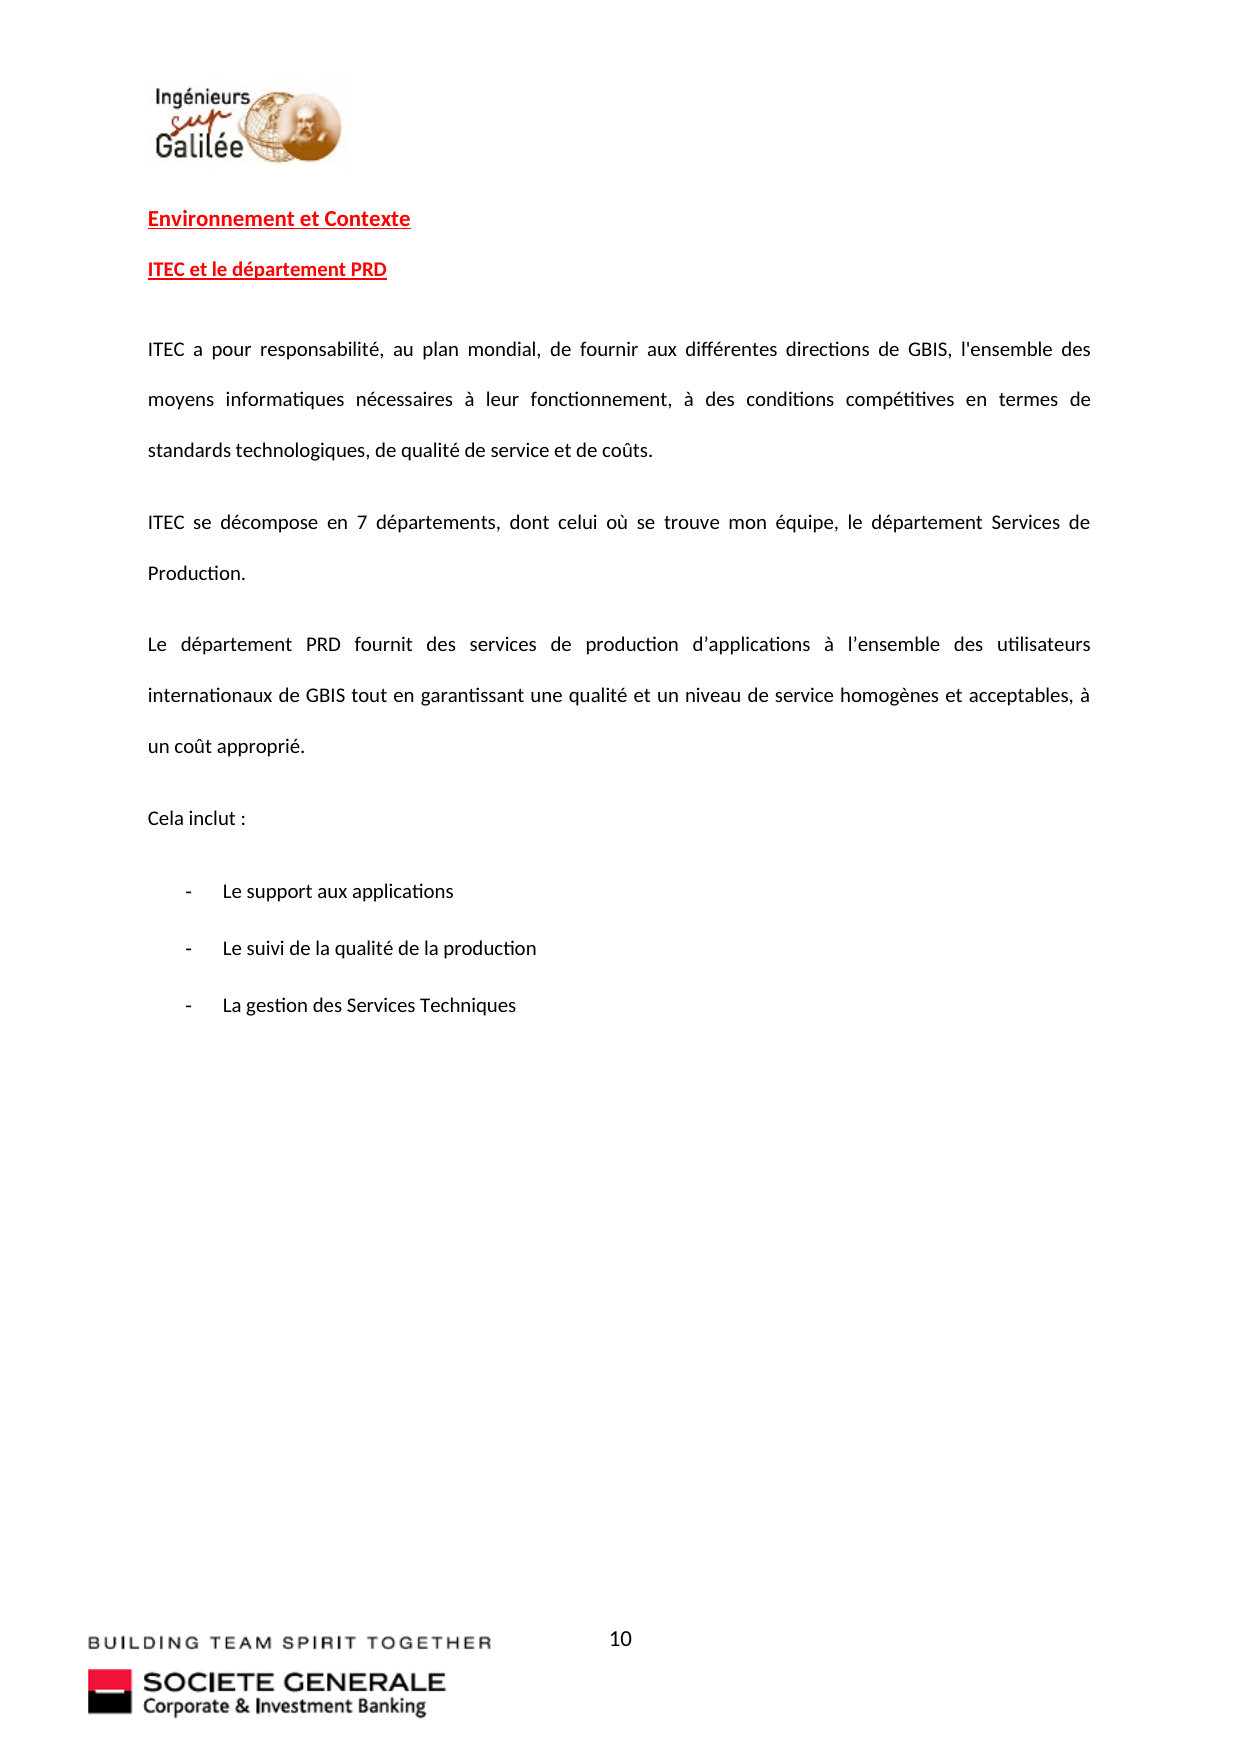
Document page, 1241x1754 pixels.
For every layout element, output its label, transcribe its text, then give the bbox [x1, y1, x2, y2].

text ITEC a pour responsabilité, au plan mondial, de fournir aux différentes directions de GBIS, l'ensemble des moyens informatiques nécessaires à leur fonctionnement, à des conditions compétitives en termes de standards technologiques, de qualité de service et de coûts. [148, 336, 1093, 463]
list La gestion des Services Techniques [185, 990, 1093, 1019]
picture [83, 1630, 497, 1721]
text Environnement et Contexte [148, 204, 1093, 232]
list Le support aux applications [185, 877, 1093, 905]
subtitle ITEC et le département PRD [148, 257, 1093, 282]
list Le suivi de la qualité de la production [185, 933, 1093, 962]
text Le département PRD fournit des services de production d’applications à l’ensemble des utilisateurs internationaux de GBIS tout en garantissant une qualité et un niveau de service homogènes et acceptables, à un coût approprié. [148, 632, 1093, 759]
picture [147, 73, 352, 176]
text ITEC se décompose en 7 départements, dont celui où se trouve mon équipe, le département Services de Production. [148, 509, 1093, 585]
text Cela inclut : [148, 805, 1093, 830]
